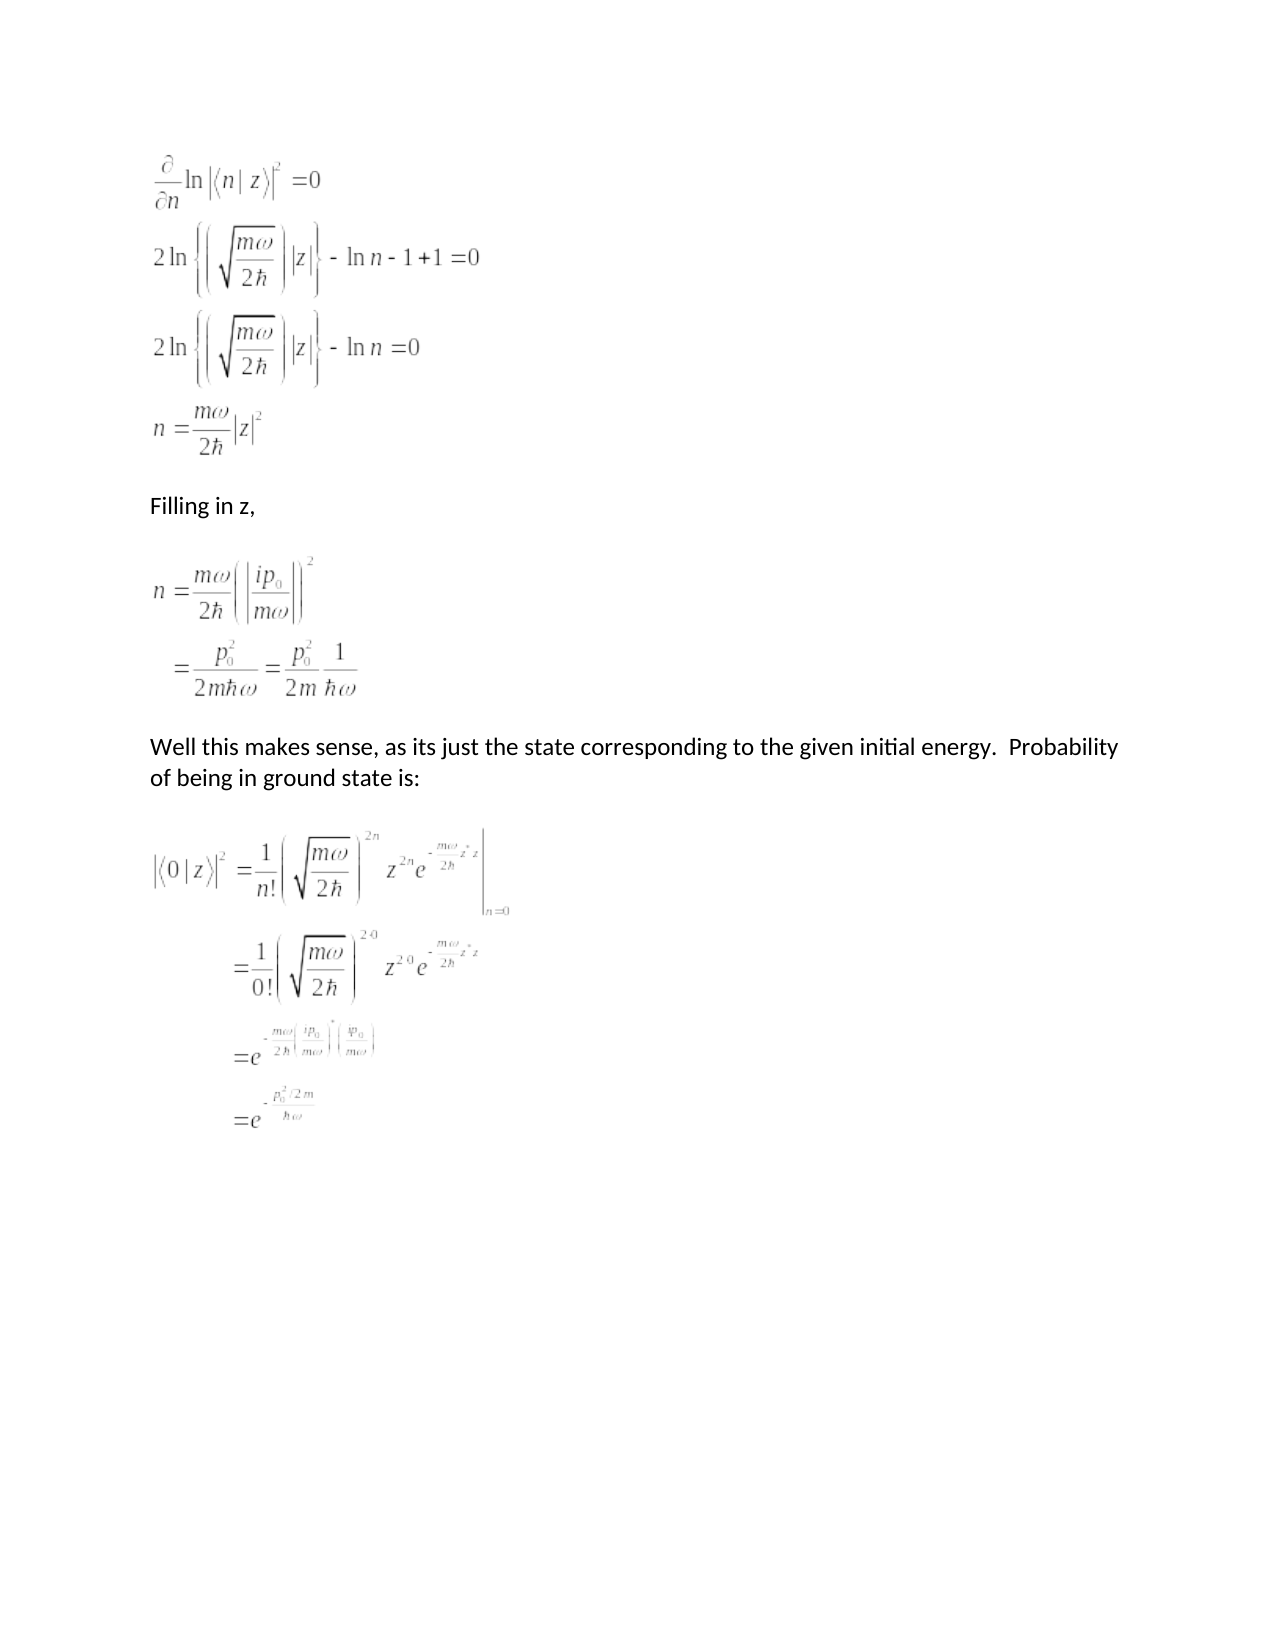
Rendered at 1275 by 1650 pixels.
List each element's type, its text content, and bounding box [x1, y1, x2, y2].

text Filling in z, [150, 490, 1125, 520]
text Well this makes sense, as its just the state corresponding to the given initial energy. Probability of being in ground state is: [150, 731, 1125, 792]
